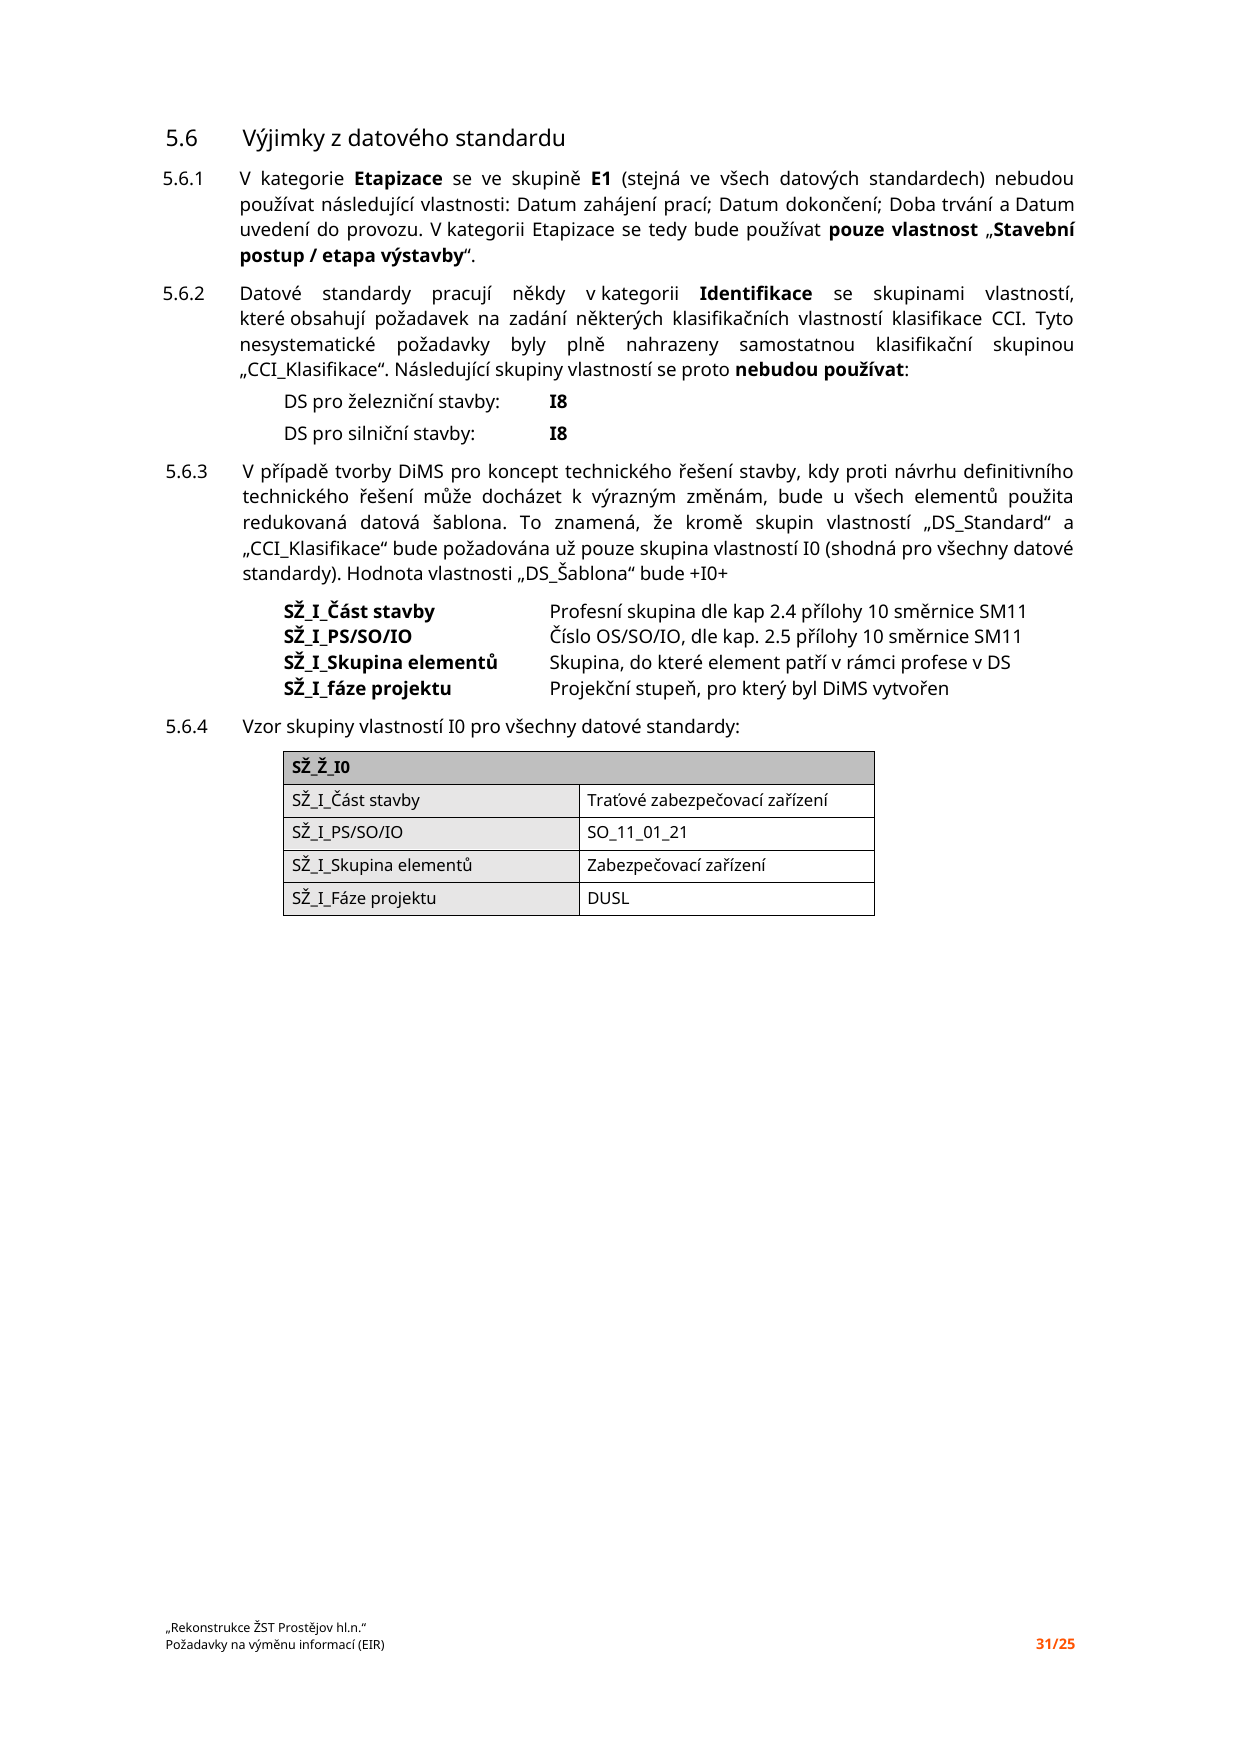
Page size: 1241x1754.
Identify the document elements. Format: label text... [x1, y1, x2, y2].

text Vzor skupiny vlastností I0 pro všechny datové standardy: [165, 713, 1075, 738]
table_cell SŽ_I_Část stavby [284, 785, 579, 817]
table_cell SŽ_I_Skupina elementů [284, 851, 579, 882]
table_cell DUSL [580, 883, 874, 915]
table_cell Zabezpečovací zařízení [580, 851, 874, 882]
table_header SŽ_Ž_I0 [284, 752, 874, 784]
table_cell SŽ_I_Fáze projektu [284, 883, 579, 915]
text V případě tvorby DiMS pro koncept technického řešení stavby, kdy proti návrhu definitivního technického řešení může docházet k výrazným změnám, bude u všech elementů použita redukovaná datová šablona. To znamená, že kromě skupin vlastností „DS_Standard“ a „CCI_Klasifikace“ bude požadována už pouze skupina vlastností I0 (shodná pro všechny datové standardy). Hodnota vlastnosti „DS_Šablona“ bude +I0+ [165, 458, 1075, 586]
list SŽ_I_Skupina elementů Skupina, do které element patří v rámci profese v DS [283, 649, 1075, 675]
list DS pro železniční stavby: I8 [283, 388, 1075, 414]
list SŽ_I_Část stavby Profesní skupina dle kap 2.4 přílohy 10 směrnice SM11 [283, 598, 1075, 624]
text V kategorie Etapizace se ve skupině E1 (stejná ve všech datových standardech) nebudou používat následující vlastnosti: Datum zahájení prací; Datum dokončení; Doba trvání a Datum uvedení do provozu. V kategorii Etapizace se tedy bude používat pouze vlastnost „Stavební postup / etapa výstavby“. [162, 166, 1075, 268]
table_cell Traťové zabezpečovací zařízení [580, 785, 874, 817]
list SŽ_I_PS/SO/IO Číslo OS/SO/IO, dle kap. 2.5 přílohy 10 směrnice SM11 [283, 624, 1075, 649]
text Datové standardy pracují někdy v kategorii Identifikace se skupinami vlastností, které obsahují požadavek na zadání některých klasifikačních vlastností klasifikace CCI. Tyto nesystematické požadavky byly plně nahrazeny samostatnou klasifikační skupinou „CCI_Klasifikace“. Následující skupiny vlastností se proto nebudou používat: [162, 280, 1075, 382]
table_cell SO_11_01_21 [580, 818, 874, 849]
list DS pro silniční stavby: I8 [283, 420, 1075, 446]
list SŽ_I_fáze projektu Projekční stupeň, pro který byl DiMS vytvořen [283, 675, 1075, 700]
table_cell SŽ_I_PS/SO/IO [284, 818, 579, 849]
text Výjimky z datového standardu [165, 122, 1075, 153]
